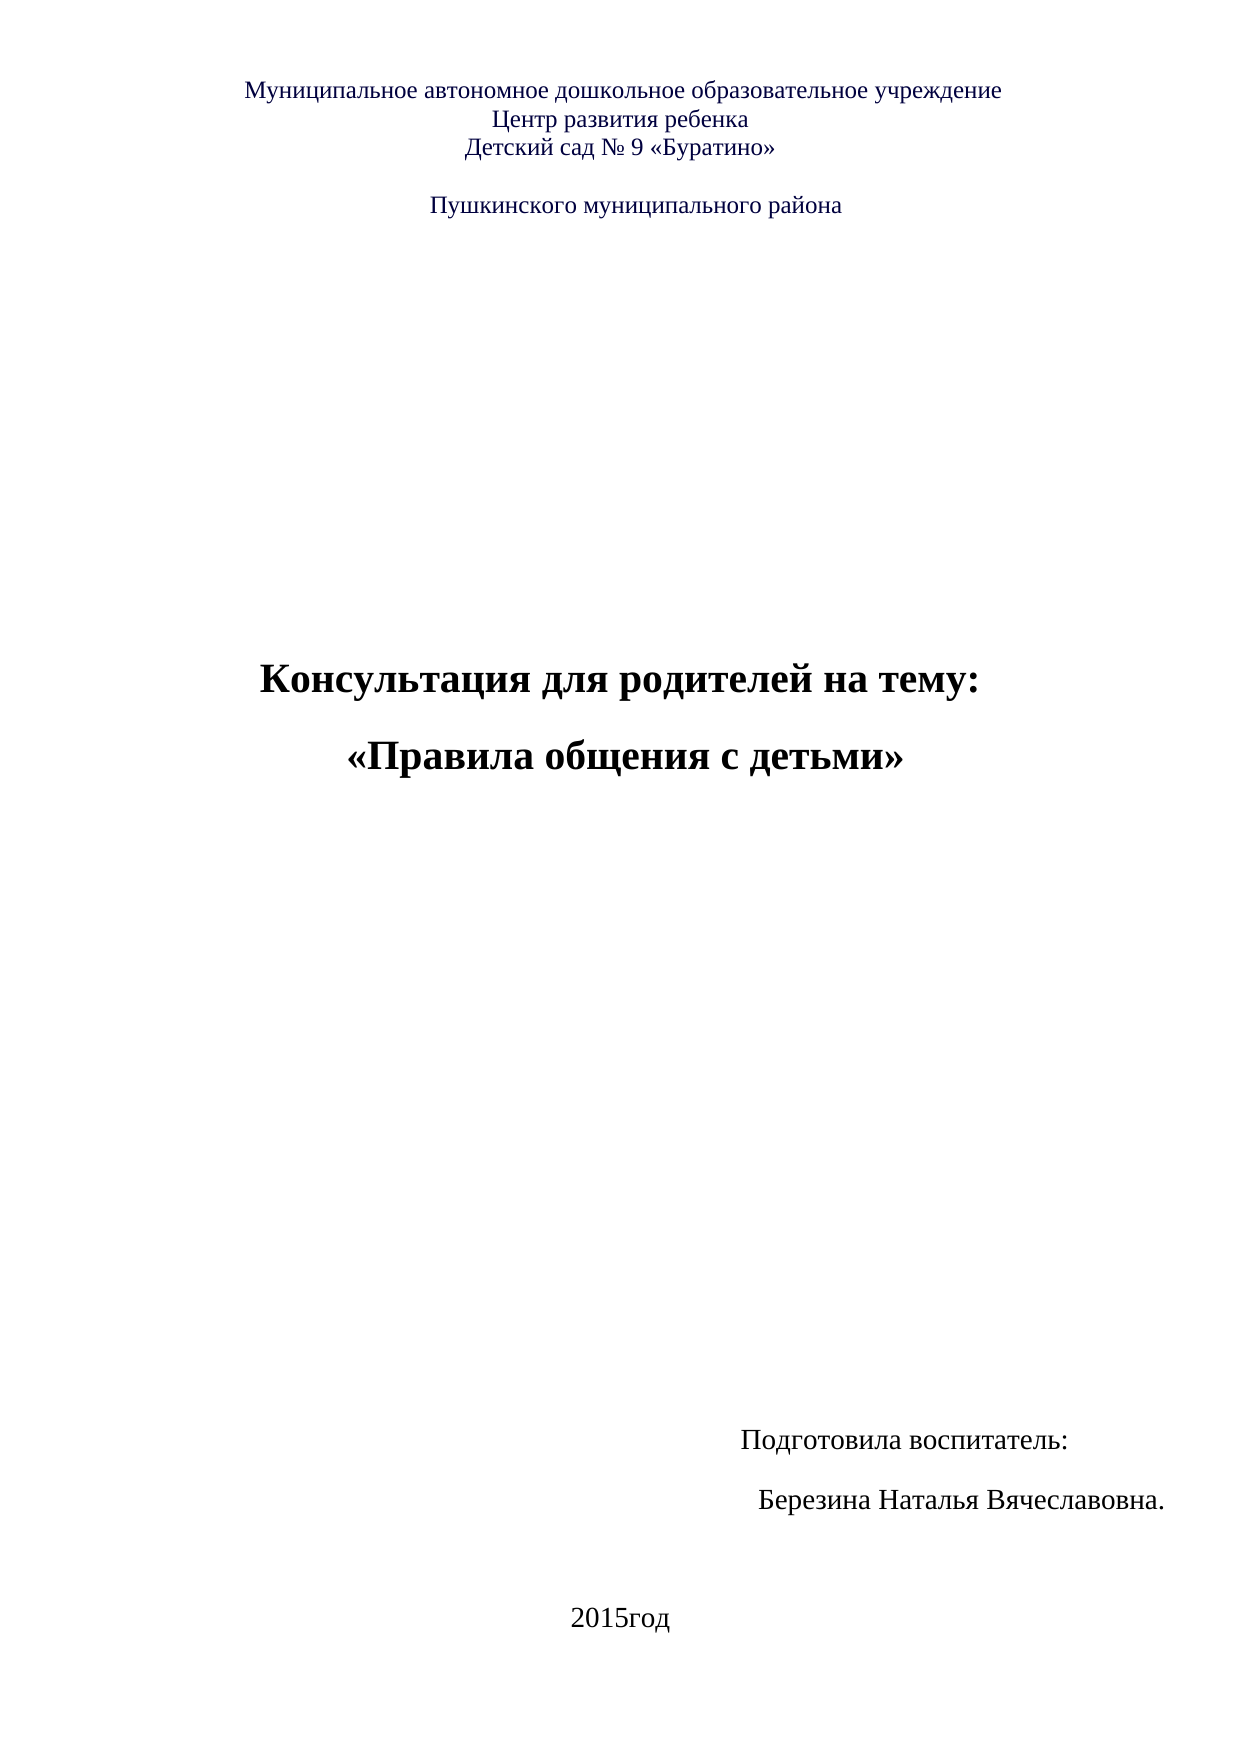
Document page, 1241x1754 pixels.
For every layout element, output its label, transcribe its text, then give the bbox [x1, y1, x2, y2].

text Пушкинского муниципального района [75, 190, 1165, 219]
text Подготовила воспитатель: [75, 1422, 1165, 1456]
text «Правила общения с детьми» [75, 731, 1165, 779]
text Муниципальное автономное дошкольное образовательное учреждение [75, 75, 1165, 104]
text Березина Наталья Вячеславовна. [75, 1482, 1165, 1515]
text Консультация для родителей на тему: [75, 654, 1165, 702]
text 2015год [75, 1601, 1165, 1634]
text Детский сад № 9 «Буратино» [75, 132, 1165, 161]
text Центр развития ребенка [75, 104, 1165, 132]
